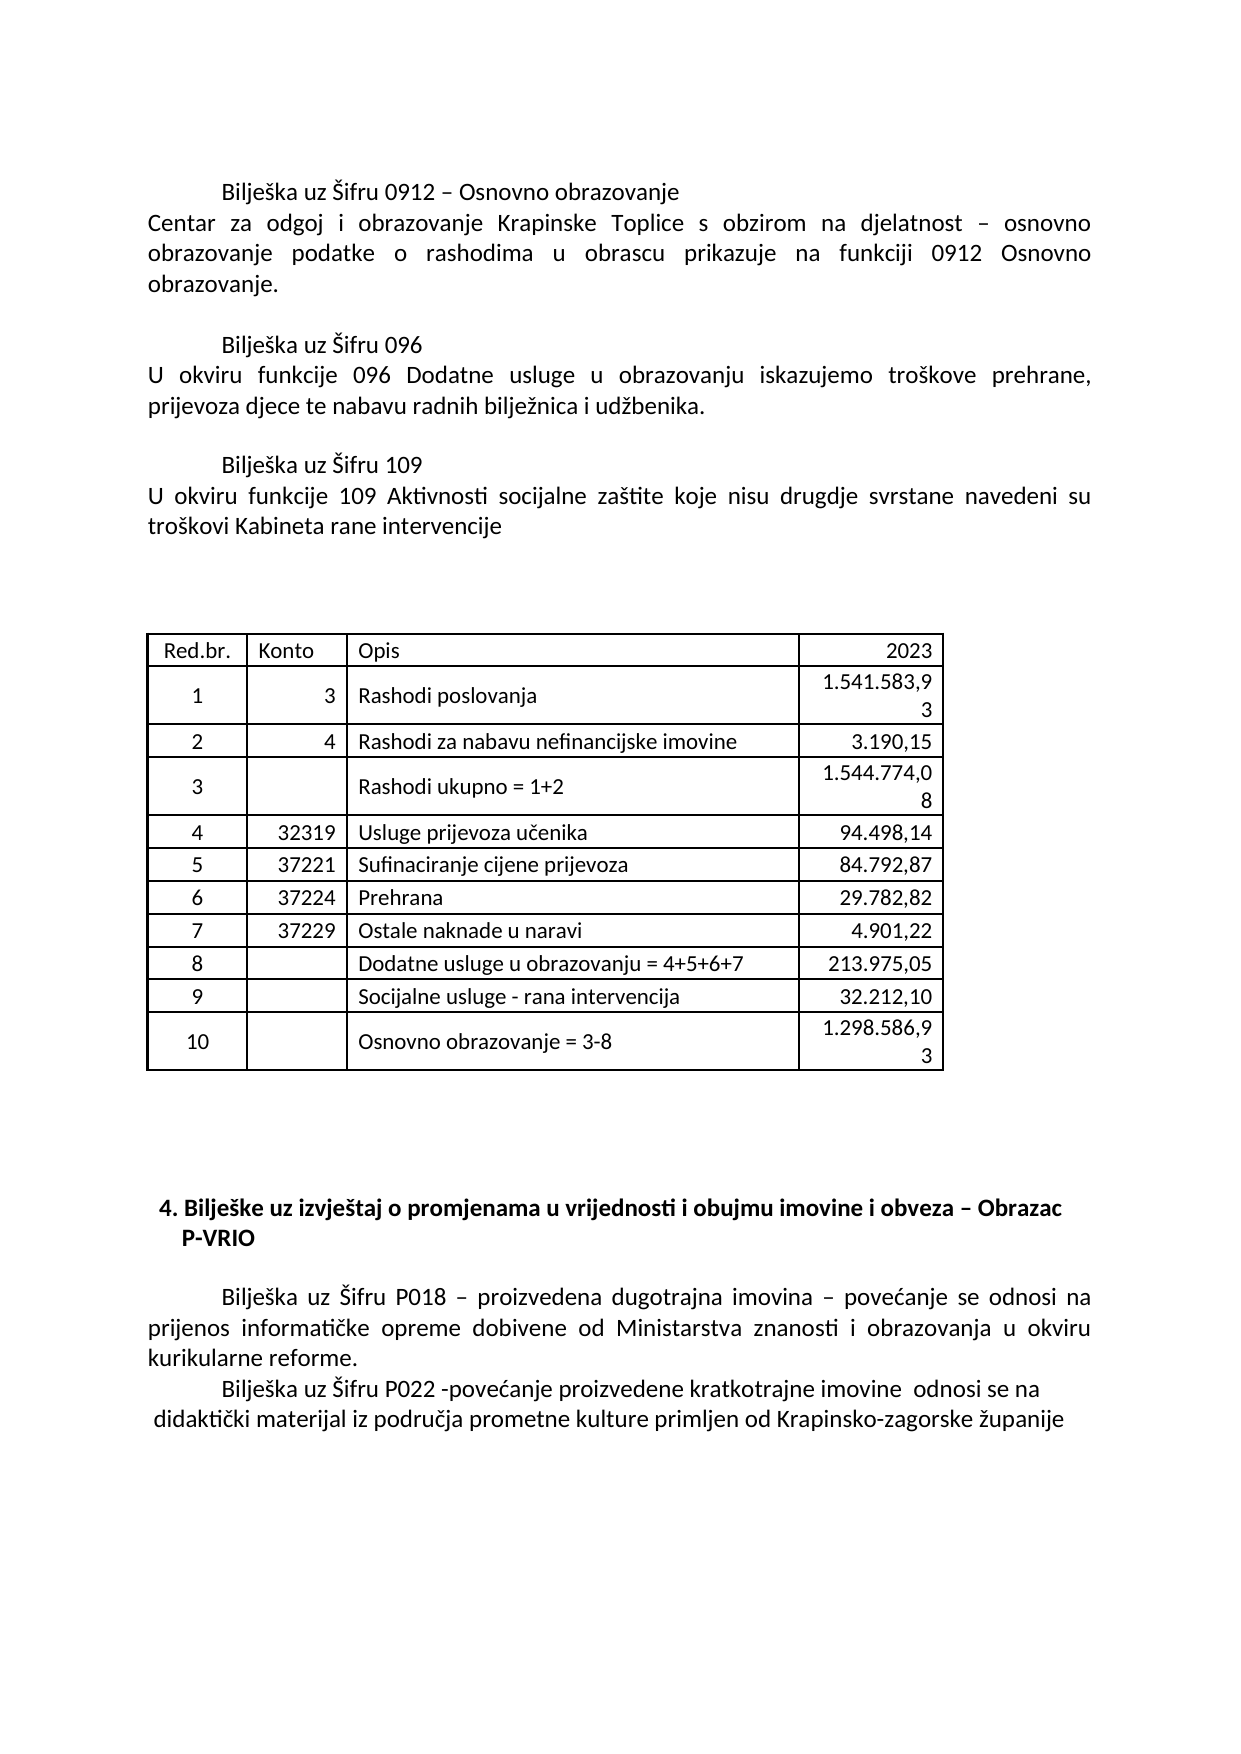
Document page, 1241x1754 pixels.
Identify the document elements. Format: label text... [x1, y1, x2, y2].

table_cell 8 [149, 948, 246, 978]
table_cell 32319 [248, 816, 346, 847]
text Bilješka uz Šifru 096 [148, 329, 1093, 359]
table_cell 213.975,05 [800, 948, 942, 978]
table_cell 32.212,10 [800, 980, 942, 1011]
table_cell 4 [149, 816, 246, 847]
table_cell Prehrana [348, 882, 798, 913]
table_cell 94.498,14 [800, 816, 942, 847]
table_cell 3 [149, 758, 246, 814]
table_cell 3.190,15 [800, 725, 942, 756]
text P-VRIO [148, 1222, 1093, 1253]
table_cell 37229 [248, 915, 346, 946]
table_cell 37224 [248, 882, 346, 913]
table_cell Sufinaciranje cijene prijevoza [348, 849, 798, 880]
table_cell 2 [149, 725, 246, 756]
table_cell 10 [149, 1013, 246, 1069]
table_cell Rashodi poslovanja [348, 667, 798, 723]
table_cell 1.544.774,08 [800, 758, 942, 814]
table_cell Rashodi ukupno = 1+2 [348, 758, 798, 814]
table_cell Rashodi za nabavu nefinancijske imovine [348, 725, 798, 756]
table_cell 4.901,22 [800, 915, 942, 946]
table_cell Dodatne usluge u obrazovanju = 4+5+6+7 [348, 948, 798, 978]
text U okviru funkcije 096 Dodatne usluge u obrazovanju iskazujemo troškove prehrane, prijevoza djece te nabavu radnih bilježnica i udžbenika. [148, 359, 1093, 421]
table_cell 4 [248, 725, 346, 756]
text Bilješka uz Šifru P018 – proizvedena dugotrajna imovina – povećanje se odnosi na prijenos informatičke opreme dobivene od Ministarstva znanosti i obrazovanja u okviru kurikularne reforme. [148, 1281, 1093, 1373]
table_header Opis [348, 635, 798, 665]
table_cell 37221 [248, 849, 346, 880]
table_cell 84.792,87 [800, 849, 942, 880]
text didaktički materijal iz područja prometne kulture primljen od Krapinsko-zagorske županije [148, 1403, 1093, 1434]
text U okviru funkcije 109 Aktivnosti socijalne zaštite koje nisu drugdje svrstane navedeni su troškovi Kabineta rane intervencije [148, 480, 1093, 541]
table_cell 6 [149, 882, 246, 913]
text Centar za odgoj i obrazovanje Krapinske Toplice s obzirom na djelatnost – osnovno obrazovanje podatke o rashodima u obrascu prikazuje na funkciji 0912 Osnovno obrazovanje. [148, 207, 1093, 298]
text Bilješka uz Šifru 109 [148, 449, 1093, 480]
table_cell [248, 758, 346, 814]
table_cell [248, 948, 346, 978]
table_header Red.br. [149, 635, 246, 665]
table_cell Usluge prijevoza učenika [348, 816, 798, 847]
table_cell 1 [149, 667, 246, 723]
table_cell 9 [149, 980, 246, 1011]
text 4. Bilješke uz izvještaj o promjenama u vrijednosti i obujmu imovine i obveza – Obrazac [148, 1192, 1093, 1222]
table_cell 3 [248, 667, 346, 723]
text Bilješka uz Šifru P022 -povećanje proizvedene kratkotrajne imovine odnosi se na [185, 1373, 1093, 1403]
table_cell [248, 1013, 346, 1069]
table_cell Ostale naknade u naravi [348, 915, 798, 946]
table_cell Osnovno obrazovanje = 3-8 [348, 1013, 798, 1069]
table_cell 29.782,82 [800, 882, 942, 913]
table_cell [248, 980, 346, 1011]
table_cell Socijalne usluge - rana intervencija [348, 980, 798, 1011]
text Bilješka uz Šifru 0912 – Osnovno obrazovanje [148, 176, 1093, 207]
table_cell 1.541.583,93 [800, 667, 942, 723]
table_header 2023 [800, 635, 942, 665]
table_cell 1.298.586,93 [800, 1013, 942, 1069]
table_header Konto [248, 635, 346, 665]
table_cell 5 [149, 849, 246, 880]
table_cell 7 [149, 915, 246, 946]
